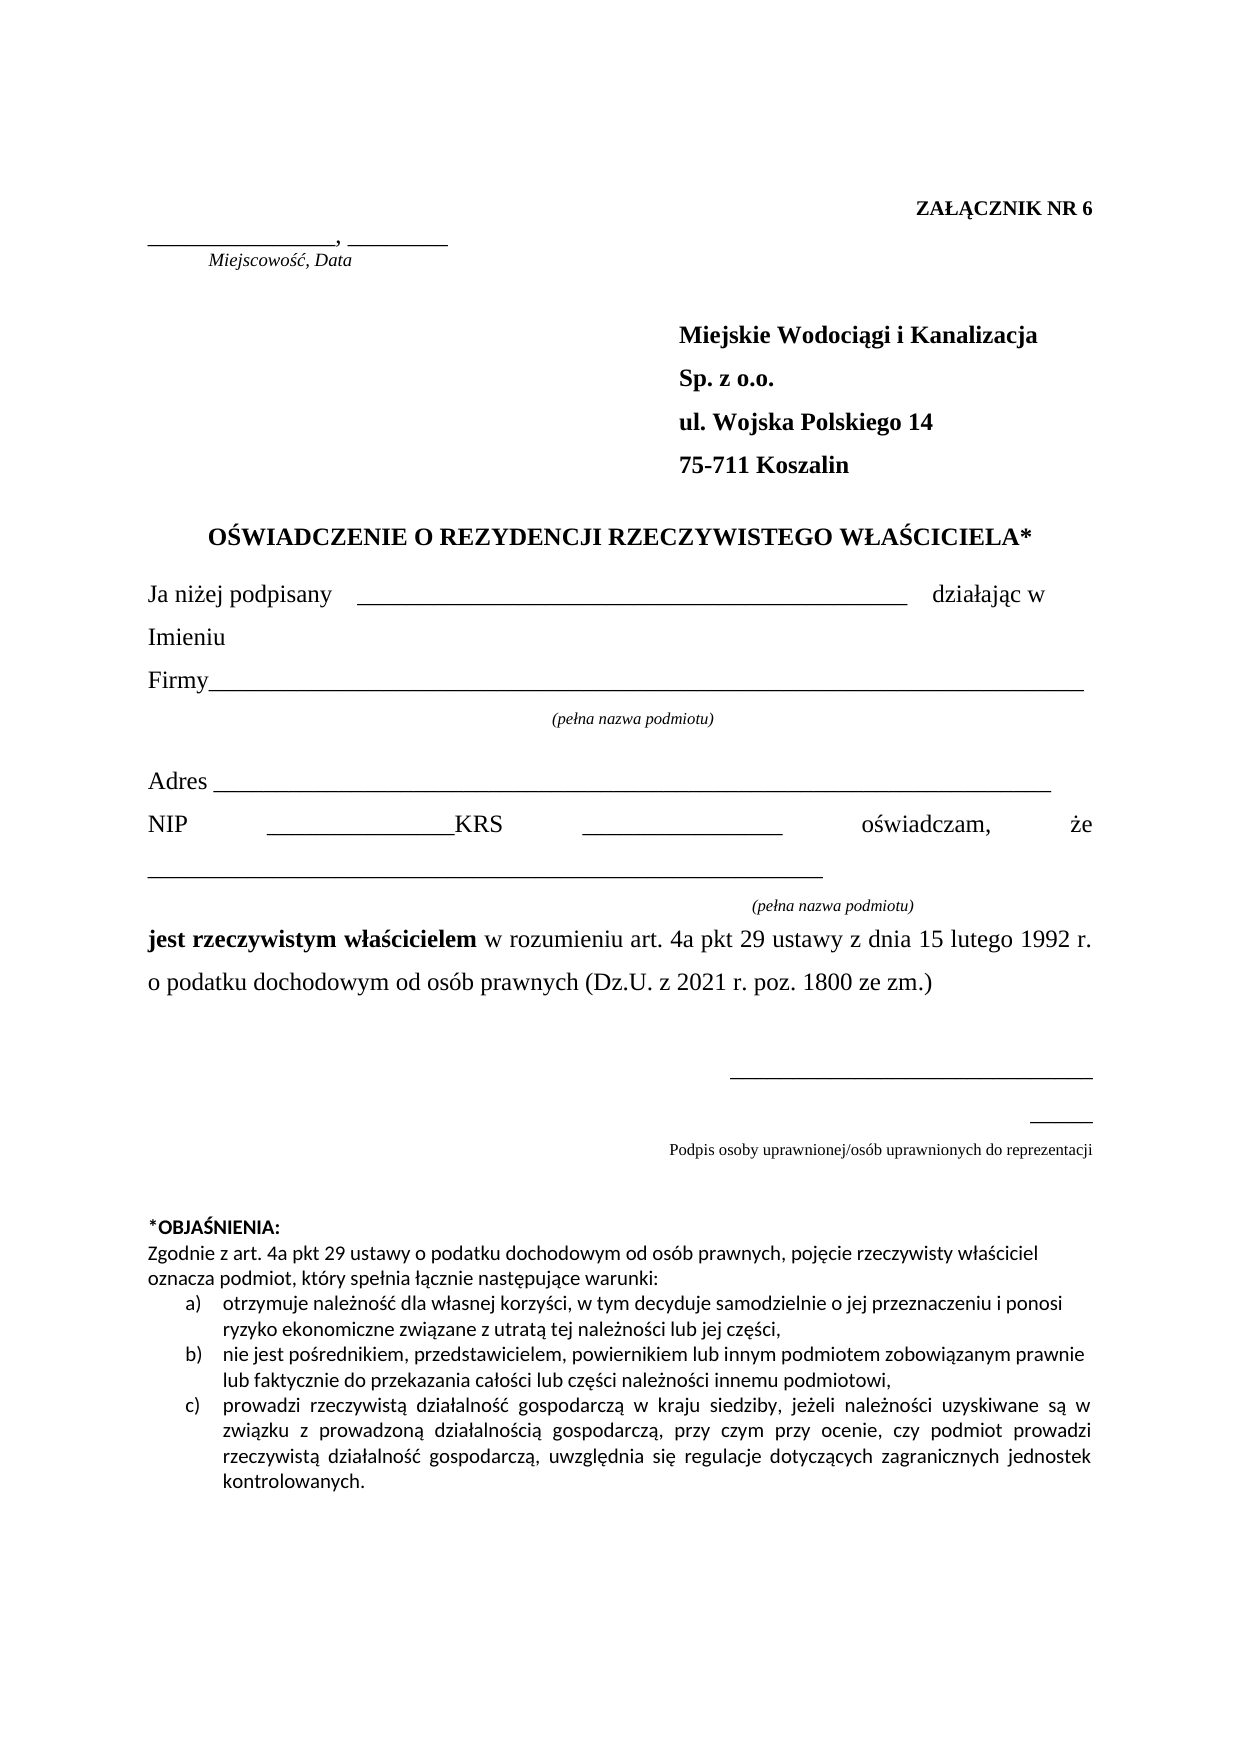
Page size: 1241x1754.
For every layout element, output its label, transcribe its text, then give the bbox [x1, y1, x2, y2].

text _______________, ________ [148, 220, 1093, 248]
text *OBJAŚNIENIA: [148, 1214, 1093, 1240]
text 75-711 Koszalin [148, 450, 1093, 478]
text ul. Wojska Polskiego 14 [148, 407, 1093, 435]
text Miejskie Wodociągi i Kanalizacja [148, 320, 1093, 349]
text Adres ___________________________________________________________________ [148, 766, 1093, 795]
text (pełna nazwa podmiotu) [148, 708, 1093, 728]
text Imieniu Firmy______________________________________________________________________ [148, 622, 1093, 694]
list otrzymuje należność dla własnej korzyści, w tym decyduje samodzielnie o jej przeznaczeniu i ponosi ryzyko ekonomiczne związane z utratą tej należności lub jej części, [185, 1291, 1093, 1341]
text Ja niżej podpisany ____________________________________________ działając w [148, 579, 1093, 608]
text Zgodnie z art. 4a pkt 29 ustawy o podatku dochodowym od osób prawnych, pojęcie rzeczywisty właściciel oznacza podmiot, który spełnia łącznie następujące warunki: [148, 1240, 1093, 1291]
text ZAŁĄCZNIK NR 6 [148, 196, 1093, 220]
text Miejscowość, Data [148, 248, 1093, 270]
text jest rzeczywistym właścicielem w rozumieniu art. 4a pkt 29 ustawy z dnia 15 lutego 1992 r. o podatku dochodowym od osób prawnych (Dz.U. z 2021 r. poz. 1800 ze zm.) [148, 924, 1093, 996]
list nie jest pośrednikiem, przedstawicielem, powiernikiem lub innym podmiotem zobowiązanym prawnie lub faktycznie do przekazania całości lub części należności innemu podmiotowi, [185, 1341, 1093, 1392]
text (pełna nazwa podmiotu) [148, 895, 1093, 914]
text Sp. z o.o. [148, 363, 1093, 392]
text OŚWIADCZENIE O REZYDENCJI RZECZYWISTEGO WŁAŚCICIELA* [148, 522, 1093, 550]
text __________________________________ [148, 1053, 1093, 1125]
text Podpis osoby uprawnionej/osób uprawnionych do reprezentacji [148, 1140, 1093, 1159]
text NIP _______________KRS ________________ oświadczam, że ______________________________________________________ [148, 809, 1093, 881]
list prowadzi rzeczywistą działalność gospodarczą w kraju siedziby, jeżeli należności uzyskiwane są w związku z prowadzoną działalnością gospodarczą, przy czym przy ocenie, czy podmiot prowadzi rzeczywistą działalność gospodarczą, uwzględnia się regulacje dotyczących zagranicznych jednostek kontrolowanych. [185, 1392, 1093, 1494]
